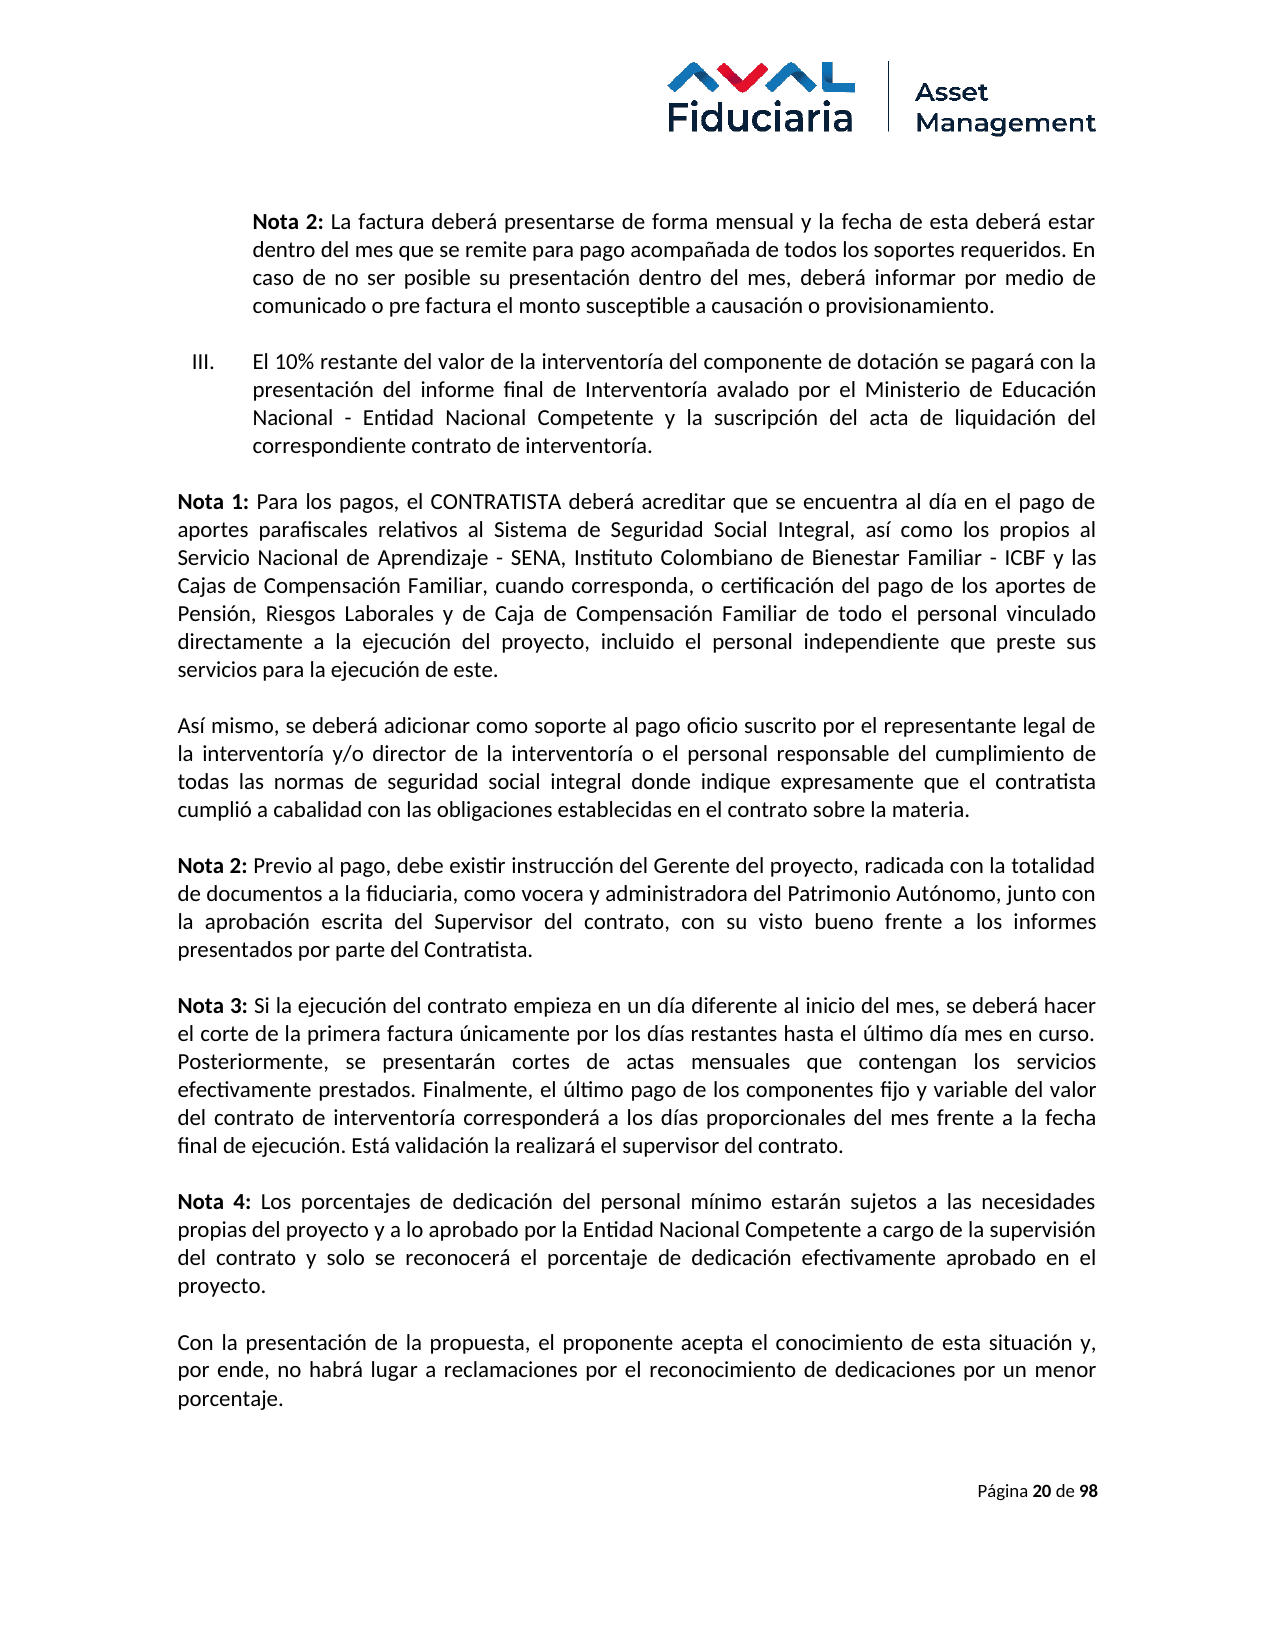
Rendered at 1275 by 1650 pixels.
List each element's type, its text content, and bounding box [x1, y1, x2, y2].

text Nota 3: Si la ejecución del contrato empieza en un día diferente al inicio del mes, se deberá hacer el corte de la primera factura únicamente por los días restantes hasta el último día mes en curso. Posteriormente, se presentarán cortes de actas mensuales que contengan los servicios efectivamente prestados. Finalmente, el último pago de los componentes fijo y variable del valor del contrato de interventoría corresponderá a los días proporcionales del mes frente a la fecha final de ejecución. Está validación la realizará el supervisor del contrato. [177, 991, 1098, 1159]
text Nota 4: Los porcentajes de dedicación del personal mínimo estarán sujetos a las necesidades propias del proyecto y a lo aprobado por la Entidad Nacional Competente a cargo de la supervisión del contrato y solo se reconocerá el porcentaje de dedicación efectivamente aprobado en el proyecto. [177, 1187, 1098, 1299]
list Nota 2: La factura deberá presentarse de forma mensual y la fecha de esta deberá estar dentro del mes que se remite para pago acompañada de todos los soportes requeridos. En caso de no ser posible su presentación dentro del mes, deberá informar por medio de comunicado o pre factura el monto susceptible a causación o provisionamiento. [252, 207, 1098, 319]
picture [665, 59, 1098, 139]
text Así mismo, se deberá adicionar como soporte al pago oficio suscrito por el representante legal de la interventoría y/o director de la interventoría o el personal responsable del cumplimiento de todas las normas de seguridad social integral donde indique expresamente que el contratista cumplió a cabalidad con las obligaciones establecidas en el contrato sobre la materia. [177, 711, 1098, 823]
text Con la presentación de la propuesta, el proponente acepta el conocimiento de esta situación y, por ende, no habrá lugar a reclamaciones por el reconocimiento de dedicaciones por un menor porcentaje. [177, 1328, 1098, 1412]
list El 10% restante del valor de la interventoría del componente de dotación se pagará con la presentación del informe final de Interventoría avalado por el Ministerio de Educación Nacional - Entidad Nacional Competente y la suscripción del acta de liquidación del correspondiente contrato de interventoría. [215, 347, 1098, 459]
text Nota 2: Previo al pago, debe existir instrucción del Gerente del proyecto, radicada con la totalidad de documentos a la fiduciaria, como vocera y administradora del Patrimonio Autónomo, junto con la aprobación escrita del Supervisor del contrato, con su visto bueno frente a los informes presentados por parte del Contratista. [177, 851, 1098, 963]
text Nota 1: Para los pagos, el CONTRATISTA deberá acreditar que se encuentra al día en el pago de aportes parafiscales relativos al Sistema de Seguridad Social Integral, así como los propios al Servicio Nacional de Aprendizaje - SENA, Instituto Colombiano de Bienestar Familiar - ICBF y las Cajas de Compensación Familiar, cuando corresponda, o certificación del pago de los aportes de Pensión, Riesgos Laborales y de Caja de Compensación Familiar de todo el personal vinculado directamente a la ejecución del proyecto, incluido el personal independiente que preste sus servicios para la ejecución de este. [177, 487, 1098, 683]
